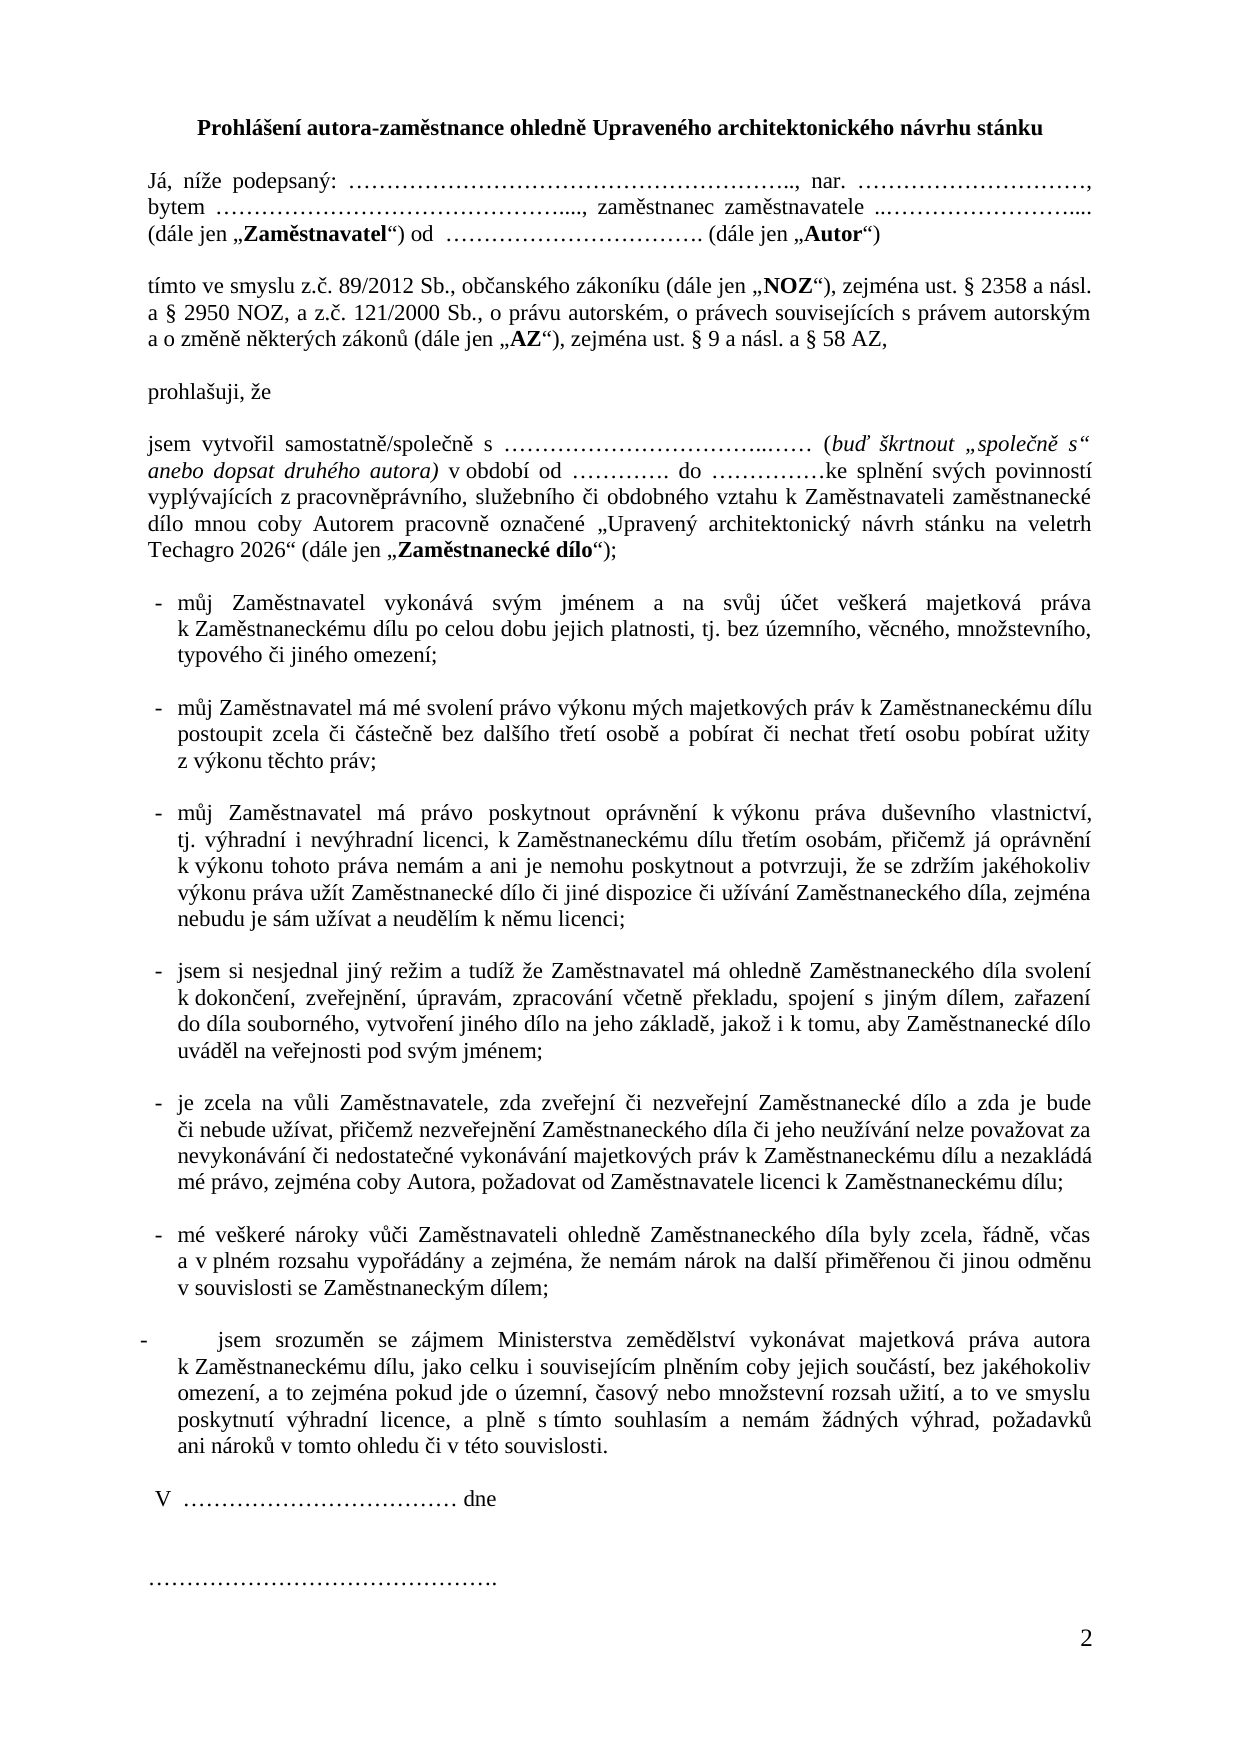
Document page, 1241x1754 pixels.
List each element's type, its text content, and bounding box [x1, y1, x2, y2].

text prohlašuji, že [148, 378, 1092, 404]
list můj Zaměstnavatel má právo poskytnout oprávnění k výkonu práva duševního vlastnictví, tj. výhradní i nevýhradní licenci, k Zaměstnaneckému dílu třetím osobám, přičemž já oprávnění k výkonu tohoto práva nemám a ani je nemohu poskytnout a potvrzuji, že se zdržím jakéhokoliv výkonu práva užít Zaměstnanecké dílo či jiné dispozice či užívání Zaměstnaneckého díla, zejména nebudu je sám užívat a neudělím k němu licenci; [154, 799, 1092, 931]
list můj Zaměstnavatel má mé svolení právo výkonu mých majetkových práv k Zaměstnaneckému dílu postoupit zcela či částečně bez dalšího třetí osobě a pobírat či nechat třetí osobu pobírat užity z výkonu těchto práv; [154, 694, 1092, 773]
list jsem srozuměn se zájmem Ministerstva zemědělství vykonávat majetková práva autora k Zaměstnaneckému dílu, jako celku i souvisejícím plněním coby jejich součástí, bez jakéhokoliv omezení, a to zejména pokud jde o územní, časový nebo množstevní rozsah užití, a to ve smyslu poskytnutí výhradní licence, a plně s tímto souhlasím a nemám žádných výhrad, požadavků ani nároků v tomto ohledu či v této souvislosti. [140, 1327, 1092, 1458]
text Já, níže podepsaný: ………………………………………………….., nar. …………………………, bytem ………………………………………...., zaměstnanec zaměstnavatele ..…………………….... (dále jen „Zaměstnavatel“) od ……………………………. (dále jen „Autor“) [148, 167, 1092, 246]
list můj Zaměstnavatel vykonává svým jménem a na svůj účet veškerá majetková práva k Zaměstnaneckému dílu po celou dobu jejich platnosti, tj. bez územního, věcného, množstevního, typového či jiného omezení; [154, 589, 1092, 668]
text jsem vytvořil samostatně/společně s ……………………………..…… (buď škrtnout „společně s“ anebo dopsat druhého autora) v období od …………. do ……………ke splnění svých povinností vyplývajících z pracovněprávního, služebního či obdobného vztahu k Zaměstnavateli zaměstnanecké dílo mnou coby Autorem pracovně označené „Upravený architektonický návrh stánku na veletrh Techagro 2026“ (dále jen „Zaměstnanecké dílo“); [148, 431, 1092, 562]
list jsem si nesjednal jiný režim a tudíž že Zaměstnavatel má ohledně Zaměstnaneckého díla svolení k dokončení, zveřejnění, úpravám, zpracování včetně překladu, spojení s jiným dílem, zařazení do díla souborného, vytvoření jiného dílo na jeho základě, jakož i k tomu, aby Zaměstnanecké dílo uváděl na veřejnosti pod svým jménem; [154, 958, 1092, 1063]
text tímto ve smyslu z.č. 89/2012 Sb., občanského zákoníku (dále jen „NOZ“), zejména ust. § 2358 a násl. a § 2950 NOZ, a z.č. 121/2000 Sb., o právu autorském, o právech souvisejících s právem autorským a o změně některých zákonů (dále jen „AZ“), zejména ust. § 9 a násl. a § 58 AZ, [148, 272, 1092, 351]
list je zcela na vůli Zaměstnavatele, zda zveřejní či nezveřejní Zaměstnanecké dílo a zda je bude či nebude užívat, přičemž nezveřejnění Zaměstnaneckého díla či jeho neužívání nelze považovat za nevykonávání či nedostatečné vykonávání majetkových práv k Zaměstnaneckému dílu a nezakládá mé právo, zejména coby Autora, požadovat od Zaměstnavatele licenci k Zaměstnaneckému dílu; [154, 1089, 1092, 1195]
text V ……………………………… dne [154, 1485, 1092, 1511]
text ………………………………………. [148, 1564, 1092, 1590]
text Prohlášení autora-zaměstnance ohledně Upraveného architektonického návrhu stánku [148, 114, 1092, 141]
list mé veškeré nároky vůči Zaměstnavateli ohledně Zaměstnaneckého díla byly zcela, řádně, včas a v plném rozsahu vypořádány a zejména, že nemám nárok na další přiměřenou či jinou odměnu v souvislosti se Zaměstnaneckým dílem; [154, 1221, 1092, 1300]
